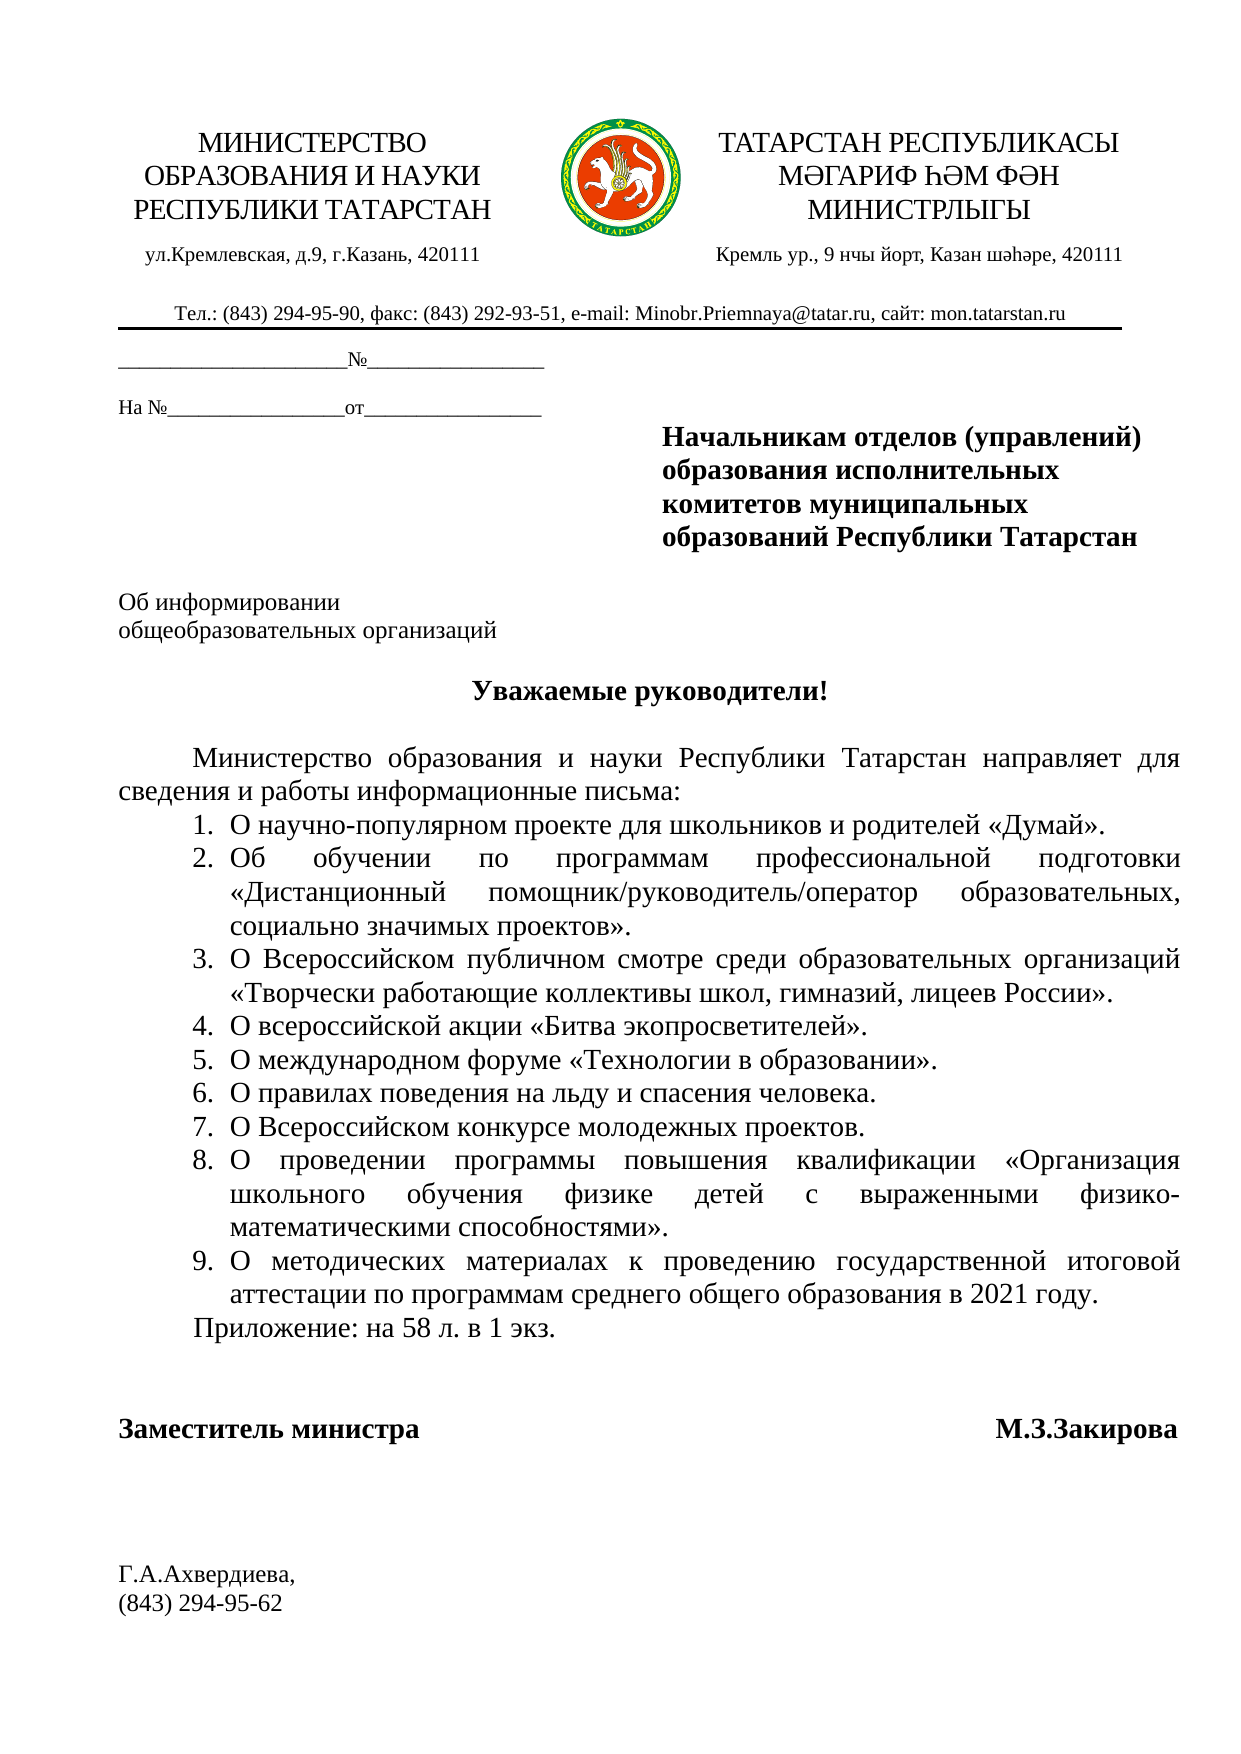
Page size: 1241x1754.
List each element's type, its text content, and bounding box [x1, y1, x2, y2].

text Об информировании [118, 587, 1181, 615]
text (843) 294-95-62 [118, 1588, 1181, 1617]
text На №_________________от_________________ [118, 395, 1181, 419]
list О Всероссийском публичном смотре среди образовательных организаций «Творчески работающие коллективы школ, гимназий, лицеев России». [192, 941, 1181, 1008]
text общеобразовательных организаций [118, 615, 1181, 644]
text Заместитель министра М.З.Закирова [118, 1411, 1181, 1444]
text Г.А.Ахвердиева, [118, 1559, 1181, 1588]
list Об обучении по программам профессиональной подготовки «Дистанционный помощник/руководитель/оператор образовательных, социально значимых проектов». [192, 841, 1181, 941]
list О Всероссийском конкурсе молодежных проектов. [192, 1109, 1181, 1142]
text Министерство образования и науки Республики Татарстан направляет для сведения и работы информационные письма: [118, 740, 1181, 807]
list О международном форуме «Технологии в образовании». [192, 1042, 1181, 1075]
list О научно-популярном проекте для школьников и родителей «Думай». [192, 807, 1181, 841]
list О проведении программы повышения квалификации «Организация школьного обучения физике детей с выраженными физико-математическими способностями». [192, 1142, 1181, 1243]
list О всероссийской акции «Битва экопросветителей». [192, 1008, 1181, 1042]
list О методических материалах к проведению государственной итоговой аттестации по программам среднего общего образования в 2021 году. [192, 1243, 1181, 1310]
list Приложение: на 58 л. в 1 экз. [193, 1310, 1181, 1344]
list О правилах поведения на льду и спасения человека. [192, 1075, 1181, 1109]
text Уважаемые руководители! [118, 673, 1181, 706]
text Начальникам отделов (управлений) образования исполнительных комитетов муниципальных образований Республики Татарстан [662, 419, 1181, 553]
text ______________________№_________________ [118, 347, 1181, 371]
text Тел.: (843) 294-95-90, факс: (843) 292-93-51, e-mail: Minobr.Priemnaya@tatar.ru, сайт: mon.tatarstan.ru [118, 301, 1122, 327]
